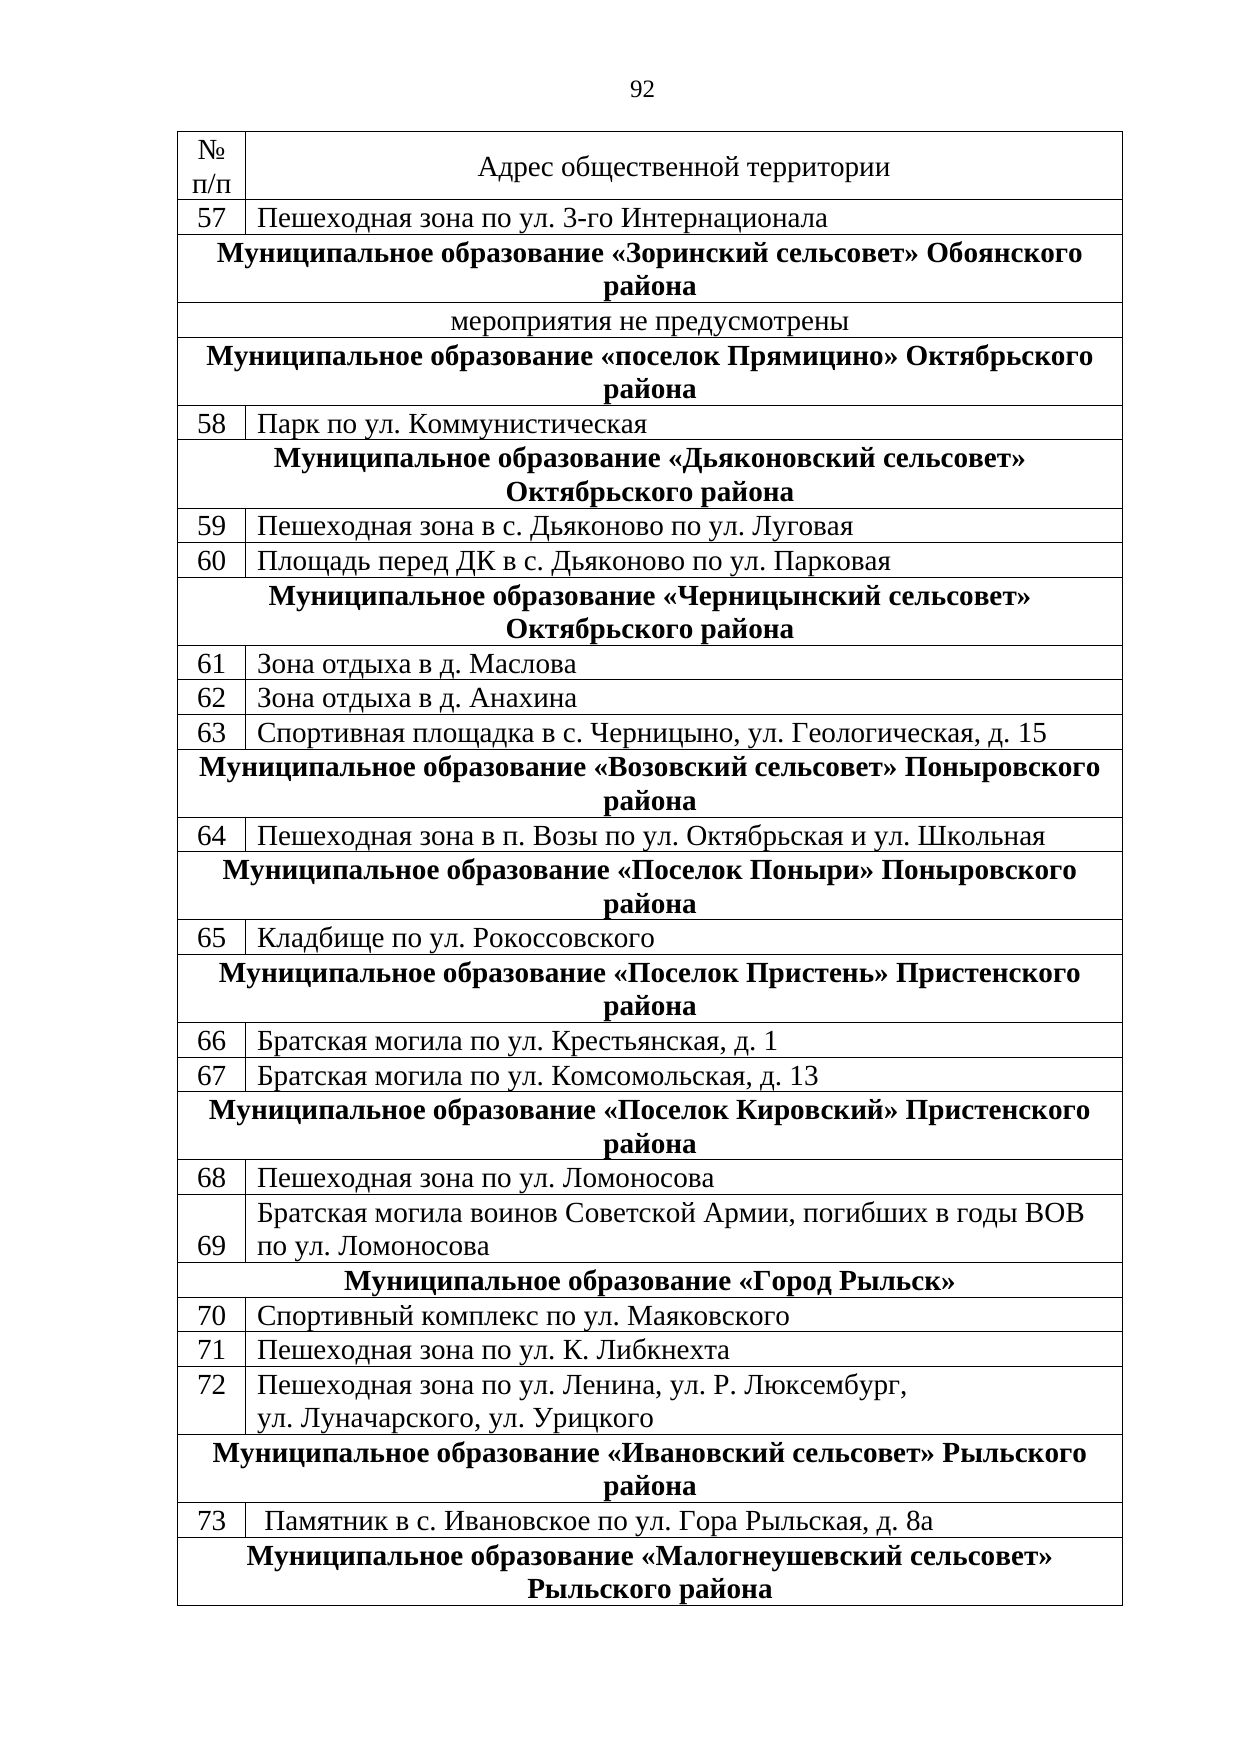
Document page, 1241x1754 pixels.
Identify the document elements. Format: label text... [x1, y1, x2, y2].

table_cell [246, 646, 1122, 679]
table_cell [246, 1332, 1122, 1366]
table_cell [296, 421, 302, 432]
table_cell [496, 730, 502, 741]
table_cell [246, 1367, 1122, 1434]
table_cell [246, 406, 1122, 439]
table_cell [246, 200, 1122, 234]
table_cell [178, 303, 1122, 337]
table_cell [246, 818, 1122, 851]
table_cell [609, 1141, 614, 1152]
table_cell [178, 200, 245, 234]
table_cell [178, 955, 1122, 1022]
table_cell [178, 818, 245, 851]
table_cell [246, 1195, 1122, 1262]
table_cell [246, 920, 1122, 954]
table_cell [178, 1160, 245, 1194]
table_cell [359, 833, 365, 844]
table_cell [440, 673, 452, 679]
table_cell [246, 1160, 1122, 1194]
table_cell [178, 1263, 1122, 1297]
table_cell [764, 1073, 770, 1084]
table_header Адрес общественной территории [246, 132, 1122, 199]
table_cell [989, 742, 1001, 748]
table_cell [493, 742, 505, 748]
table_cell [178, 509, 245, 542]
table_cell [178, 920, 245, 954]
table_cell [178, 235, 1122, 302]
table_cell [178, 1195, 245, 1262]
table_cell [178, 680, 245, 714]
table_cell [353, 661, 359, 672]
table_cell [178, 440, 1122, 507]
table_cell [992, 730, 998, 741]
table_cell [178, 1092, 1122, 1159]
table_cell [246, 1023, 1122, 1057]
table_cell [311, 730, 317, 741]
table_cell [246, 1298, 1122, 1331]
table_header № п/п [178, 132, 245, 199]
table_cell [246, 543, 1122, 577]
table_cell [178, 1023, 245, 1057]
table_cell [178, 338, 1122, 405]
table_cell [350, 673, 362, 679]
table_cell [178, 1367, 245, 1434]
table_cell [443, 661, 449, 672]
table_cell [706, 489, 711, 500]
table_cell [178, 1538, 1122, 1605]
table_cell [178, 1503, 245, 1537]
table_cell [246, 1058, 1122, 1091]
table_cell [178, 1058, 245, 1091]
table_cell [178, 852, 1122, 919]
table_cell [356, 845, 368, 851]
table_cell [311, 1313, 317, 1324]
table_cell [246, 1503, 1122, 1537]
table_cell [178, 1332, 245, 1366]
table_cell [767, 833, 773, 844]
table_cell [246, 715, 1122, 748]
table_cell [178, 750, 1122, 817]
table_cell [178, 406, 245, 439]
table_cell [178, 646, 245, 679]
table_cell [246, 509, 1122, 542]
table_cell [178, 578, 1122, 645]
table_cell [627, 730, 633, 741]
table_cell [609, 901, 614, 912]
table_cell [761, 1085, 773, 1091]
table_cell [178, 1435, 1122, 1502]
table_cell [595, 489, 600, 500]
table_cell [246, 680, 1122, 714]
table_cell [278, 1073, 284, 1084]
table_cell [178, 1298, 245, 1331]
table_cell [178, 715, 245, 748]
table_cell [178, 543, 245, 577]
